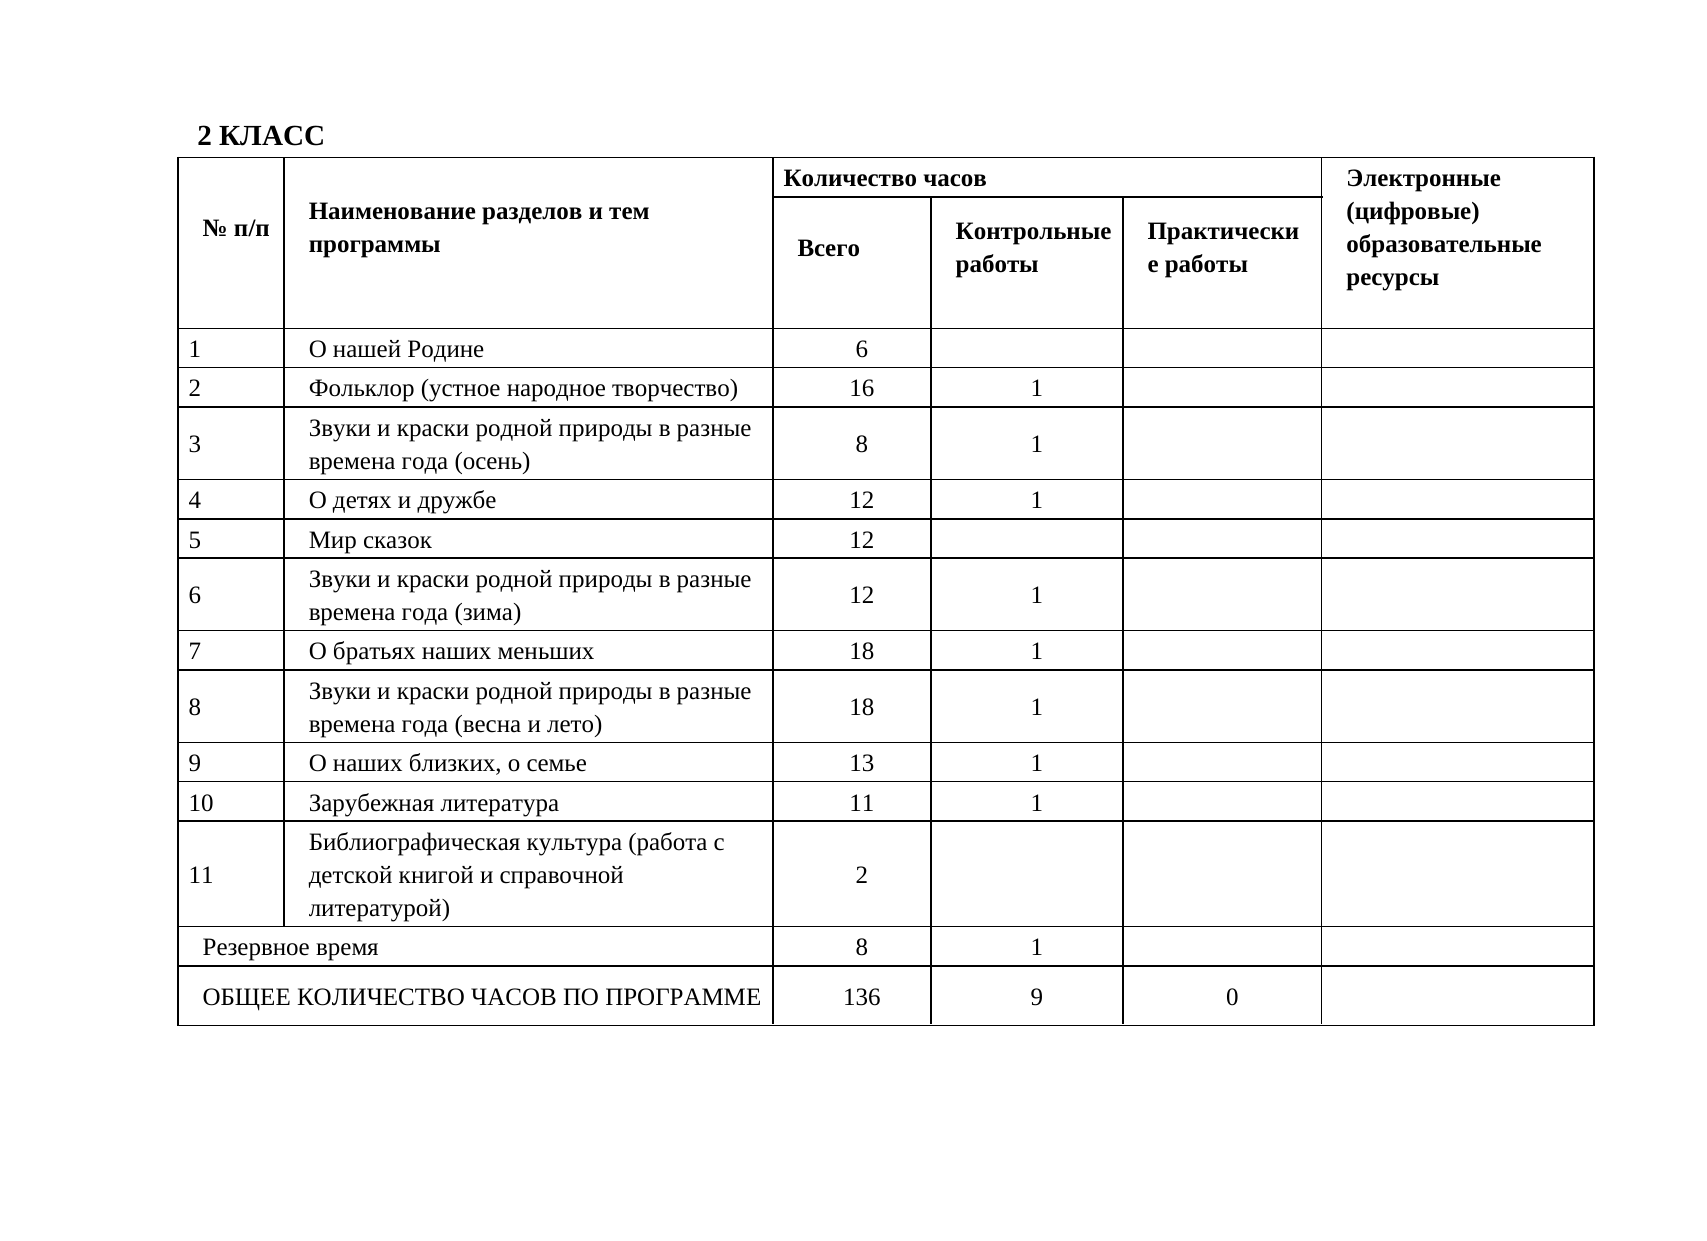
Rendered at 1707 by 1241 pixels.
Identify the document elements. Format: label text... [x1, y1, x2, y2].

table_cell 13 [774, 743, 930, 781]
table_cell 1 [932, 782, 1122, 820]
table_cell [1124, 822, 1321, 926]
table_cell 8 [179, 671, 283, 741]
table_cell Звуки и краски родной природы в разные времена года (весна и лето) [285, 671, 772, 741]
table_cell 0 [1124, 967, 1321, 1024]
table_cell [1322, 782, 1593, 820]
table_cell [1322, 368, 1593, 406]
table_cell [1124, 520, 1321, 557]
table_cell [1124, 782, 1321, 820]
table_cell О нашей Родине [285, 329, 772, 367]
table_cell [1322, 631, 1593, 669]
table_cell [1124, 480, 1321, 518]
table_cell Фольклор (устное народное творчество) [285, 368, 772, 406]
table_cell [1322, 520, 1593, 557]
table_cell 2 [774, 822, 930, 926]
table_cell 6 [774, 329, 930, 367]
table_cell 9 [932, 967, 1122, 1024]
table_cell [1322, 927, 1593, 965]
table_cell [1322, 967, 1593, 1024]
table_cell 10 [179, 782, 283, 820]
table_cell 12 [774, 559, 930, 630]
table_cell Библиографическая культура (работа с детской книгой и справочной литературой) [285, 822, 772, 926]
table_cell 1 [932, 559, 1122, 630]
table_cell 4 [179, 480, 283, 518]
table_cell 1 [932, 743, 1122, 781]
table_cell 12 [774, 480, 930, 518]
table_cell О наших близких, о семье [285, 743, 772, 781]
table_cell [1322, 743, 1593, 781]
table_cell 6 [179, 559, 283, 630]
table_cell Всего [774, 198, 930, 327]
table_cell [932, 329, 1122, 367]
table_cell Практические работы [1124, 198, 1321, 327]
table_cell 136 [774, 967, 930, 1024]
table_cell Звуки и краски родной природы в разные времена года (зима) [285, 559, 772, 630]
table_cell [1322, 822, 1593, 926]
table_cell Резервное время [179, 927, 772, 965]
table_cell 12 [774, 520, 930, 557]
table_cell 1 [179, 329, 283, 367]
table_cell [1124, 329, 1321, 367]
table_cell О детях и дружбе [285, 480, 772, 518]
table_cell 2 [179, 368, 283, 406]
table_cell 16 [774, 368, 930, 406]
table_cell О братьях наших меньших [285, 631, 772, 669]
table_cell [1322, 329, 1593, 367]
table_cell [1322, 480, 1593, 518]
table_cell 1 [932, 480, 1122, 518]
table_cell [1322, 671, 1593, 741]
table_cell [1124, 559, 1321, 630]
table_cell 1 [932, 927, 1122, 965]
table_cell Зарубежная литература [285, 782, 772, 820]
table_cell 9 [179, 743, 283, 781]
table_cell [1124, 408, 1321, 478]
table_cell 11 [774, 782, 930, 820]
table_header Наименование разделов и тем программы [285, 158, 772, 327]
table_header № п/п [179, 158, 283, 327]
table_cell 3 [179, 408, 283, 478]
table_cell Мир сказок [285, 520, 772, 557]
table_cell 7 [179, 631, 283, 669]
table_cell 11 [179, 822, 283, 926]
table_cell 1 [932, 408, 1122, 478]
table_cell Контрольные работы [932, 198, 1122, 327]
table_cell [932, 822, 1122, 926]
table_cell [932, 520, 1122, 557]
table_cell 8 [774, 927, 930, 965]
table_cell 18 [774, 631, 930, 669]
table_cell 1 [932, 671, 1122, 741]
table_cell [1124, 743, 1321, 781]
table_cell Звуки и краски родной природы в разные времена года (осень) [285, 408, 772, 478]
table_cell ОБЩЕЕ КОЛИЧЕСТВО ЧАСОВ ПО ПРОГРАММЕ [179, 967, 772, 1024]
table_header Электронные (цифровые) образовательные ресурсы [1322, 158, 1593, 327]
table_cell [1124, 631, 1321, 669]
table_cell 8 [774, 408, 930, 478]
table_cell [1322, 559, 1593, 630]
text 2 КЛАСС [190, 118, 1618, 152]
table_cell 1 [932, 631, 1122, 669]
table_cell 18 [774, 671, 930, 741]
table_cell [1322, 408, 1593, 478]
table_cell [1124, 927, 1321, 965]
table_header Количество часов [774, 158, 1321, 196]
table_cell [1124, 671, 1321, 741]
table_cell 5 [179, 520, 283, 557]
table_cell 1 [932, 368, 1122, 406]
table_cell [1124, 368, 1321, 406]
